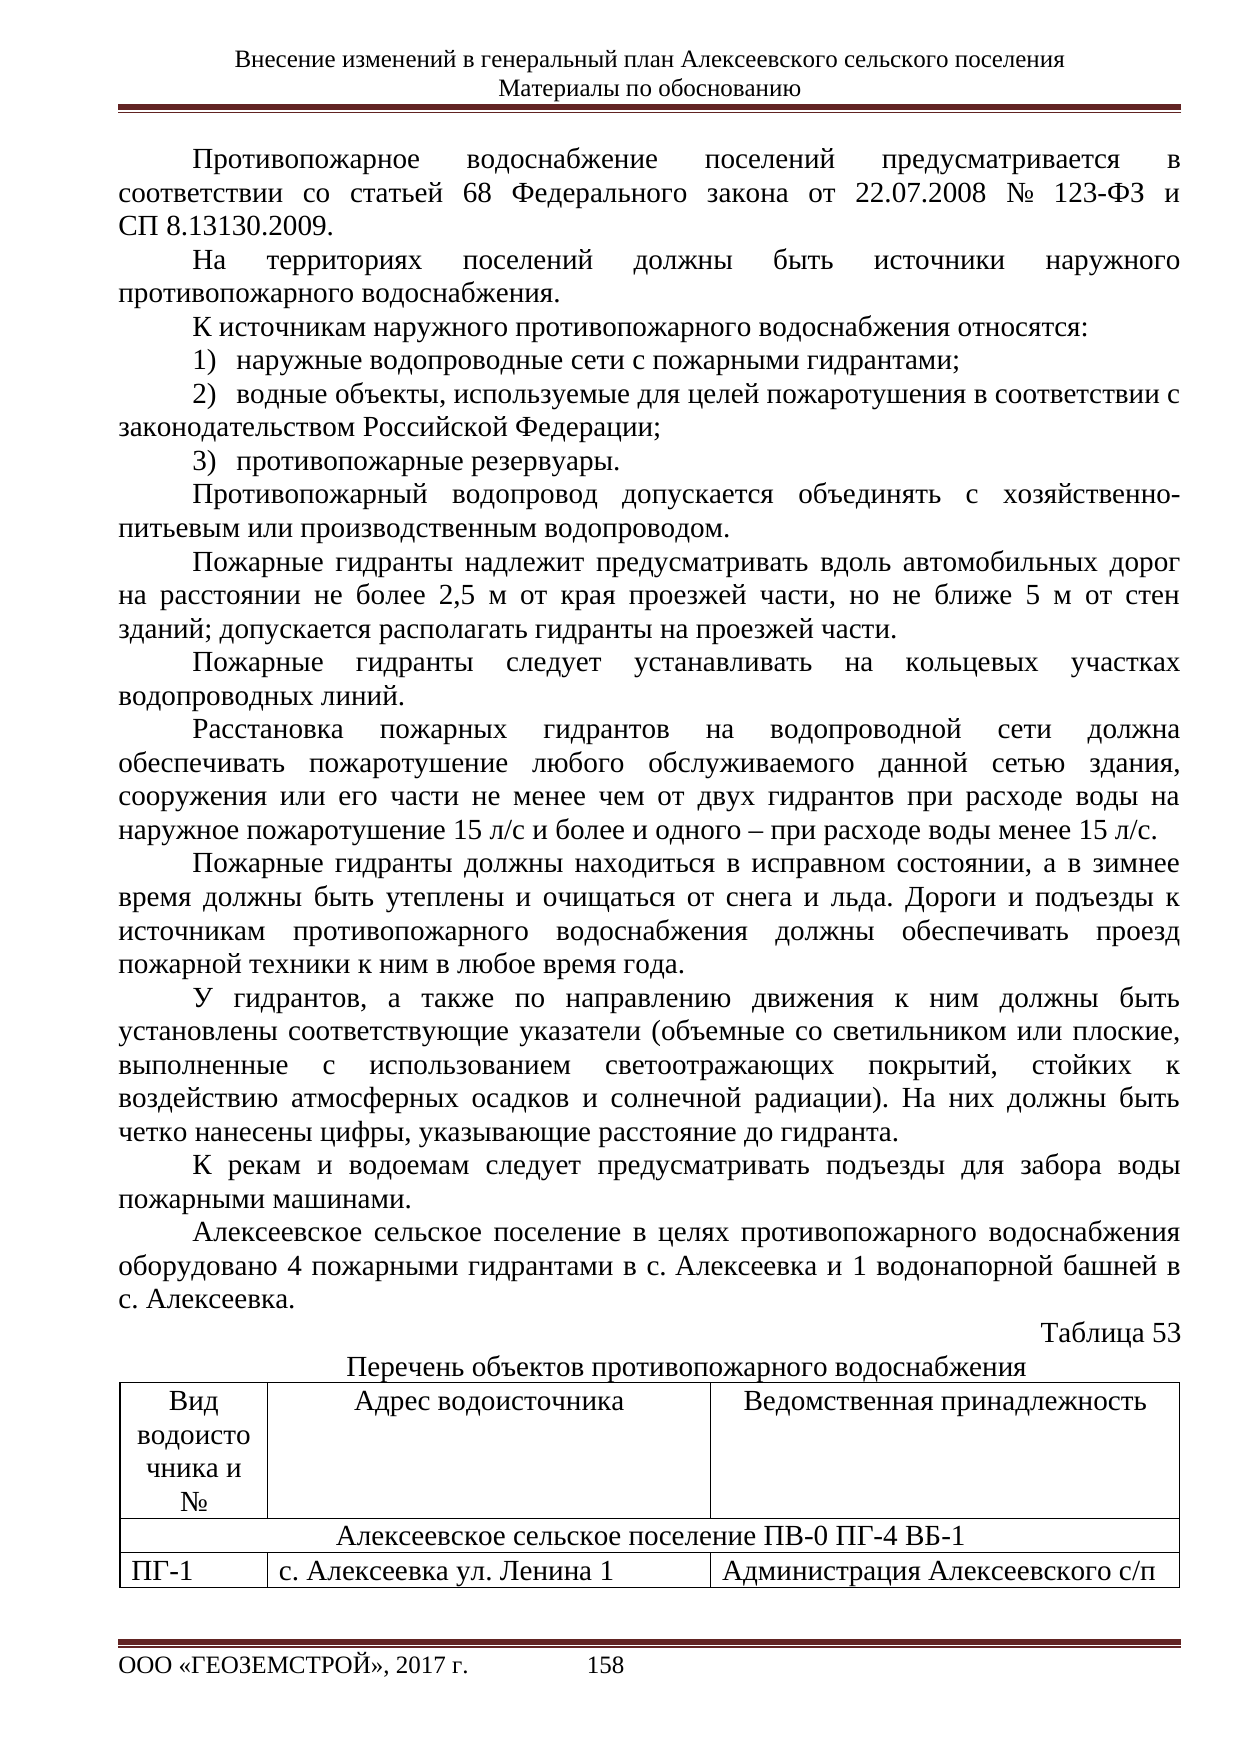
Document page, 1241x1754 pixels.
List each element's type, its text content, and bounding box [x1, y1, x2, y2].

text Противопожарный водопровод допускается объединять с хозяйственно-питьевым или производственным водопроводом. [118, 477, 1181, 544]
text Пожарные гидранты должны находиться в исправном состоянии, а в зимнее время должны быть утеплены и очищаться от снега и льда. Дороги и подъезды к источникам противопожарного водоснабжения должны обеспечивать проезд пожарной техники к ним в любое время года. [118, 846, 1181, 980]
text Противопожарное водоснабжение поселений предусматривается в соответствии со статьей 68 Федерального закона от 22.07.2008 № 123-ФЗ и СП 8.13130.2009. [118, 141, 1181, 242]
text У гидрантов, а также по направлению движения к ним должны быть установлены соответствующие указатели (объемные со светильником или плоские, выполненные с использованием светоотражающих покрытий, стойких к воздействию атмосферных осадков и солнечной радиации). На них должны быть четко нанесены цифры, указывающие расстояние до гидранта. [118, 980, 1181, 1147]
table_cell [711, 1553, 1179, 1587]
text К рекам и водоемам следует предусматривать подъезды для забора воды пожарными машинами. [118, 1147, 1181, 1214]
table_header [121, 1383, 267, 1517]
text Пожарные гидранты надлежит предусматривать вдоль автомобильных дорог на расстоянии не более 2,5 м от края проезжей части, но не ближе 5 м от стен зданий; допускается располагать гидранты на проезжей части. [118, 544, 1181, 644]
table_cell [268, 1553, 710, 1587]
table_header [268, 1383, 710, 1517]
text Таблица 53 [118, 1315, 1181, 1349]
text Перечень объектов противопожарного водоснабжения [118, 1349, 1181, 1382]
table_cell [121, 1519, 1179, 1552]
text Алексеевское сельское поселение в целях противопожарного водоснабжения оборудовано 4 пожарными гидрантами в с. Алексеевка и 1 водонапорной башней в с. Алексеевка. [118, 1214, 1181, 1315]
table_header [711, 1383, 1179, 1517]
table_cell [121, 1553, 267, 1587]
text Пожарные гидранты следует устанавливать на кольцевых участках водопроводных линий. [118, 644, 1181, 711]
text К источникам наружного противопожарного водоснабжения относятся: [118, 309, 1181, 342]
list водные объекты, используемые для целей пожаротушения в соответствии с законодательством Российской Федерации; [118, 376, 1181, 443]
list противопожарные резервуары. [118, 443, 1181, 477]
text Расстановка пожарных гидрантов на водопроводной сети должна обеспечивать пожаротушение любого обслуживаемого данной сетью здания, сооружения или его части не менее чем от двух гидрантов при расходе воды на наружное пожаротушение 15 л/с и более и одного – при расходе воды менее 15 л/с. [118, 711, 1181, 846]
text На территориях поселений должны быть источники наружного противопожарного водоснабжения. [118, 242, 1181, 309]
list наружные водопроводные сети с пожарными гидрантами; [118, 342, 1181, 376]
